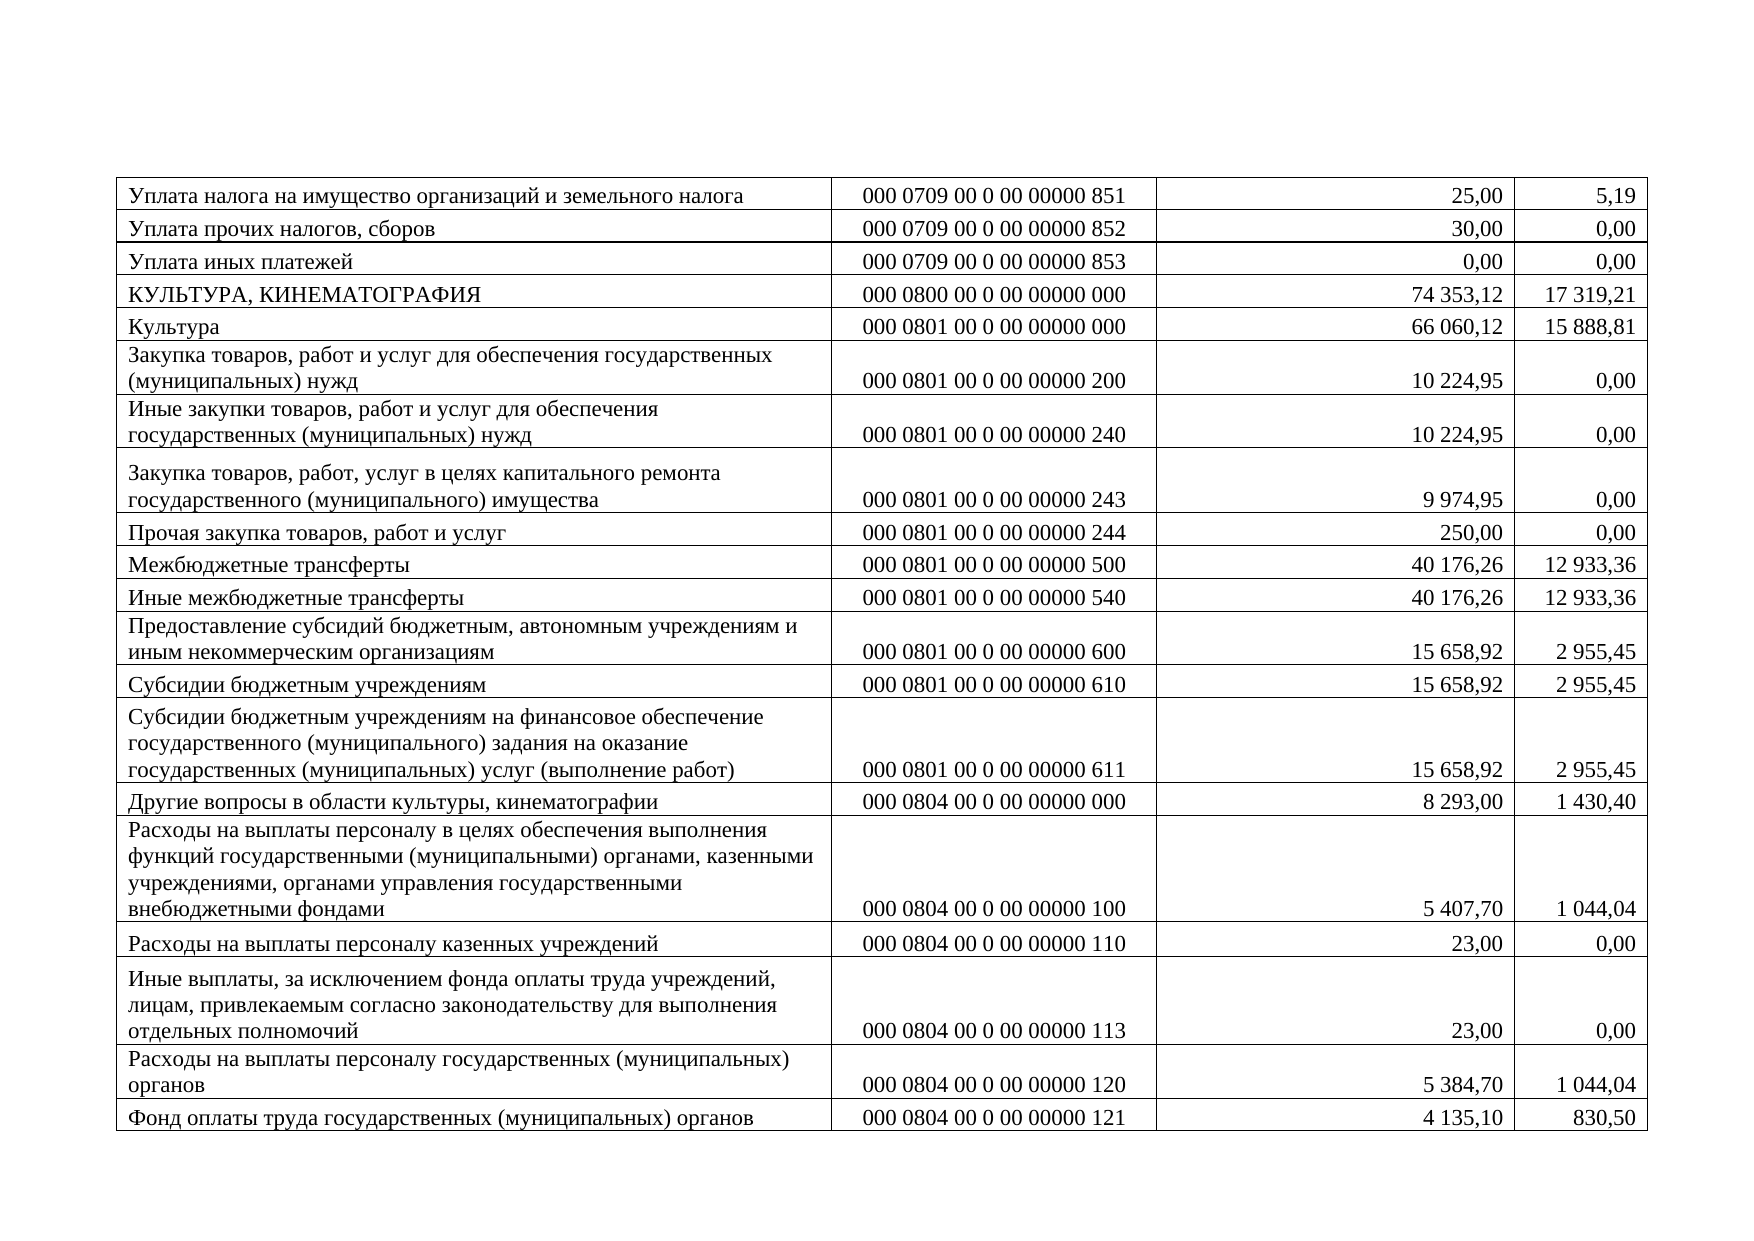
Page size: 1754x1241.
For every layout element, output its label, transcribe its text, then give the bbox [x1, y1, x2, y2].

table_cell 000 0804 00 0 00 00000 121 [832, 1099, 1156, 1130]
table_cell 000 0801 00 0 00 00000 200 [832, 341, 1156, 393]
table_cell Субсидии бюджетным учреждениям на финансовое обеспечение государственного (муниципального) задания на оказание государственных (муниципальных) услуг (выполнение работ) [117, 698, 831, 782]
table_cell 000 0709 00 0 00 00000 853 [832, 243, 1156, 274]
table_cell 1 044,04 [1515, 1045, 1647, 1097]
table_cell 5 407,70 [1157, 816, 1514, 921]
table_cell 4 135,10 [1157, 1099, 1514, 1130]
table_cell 30,00 [1157, 210, 1514, 241]
table_cell КУЛЬТУРА, КИНЕМАТОГРАФИЯ [117, 275, 831, 307]
table_cell 40 176,26 [1157, 579, 1514, 611]
table_cell Уплата прочих налогов, сборов [117, 210, 831, 241]
table_cell 10 224,95 [1157, 395, 1514, 447]
table_cell Расходы на выплаты персоналу в целях обеспечения выполнения функций государственными (муниципальными) органами, казенными учреждениями, органами управления государственными внебюджетными фондами [117, 816, 831, 921]
table_cell 000 0801 00 0 00 00000 240 [832, 395, 1156, 447]
table_cell 0,00 [1515, 922, 1647, 956]
table_cell 0,00 [1515, 448, 1647, 512]
table_cell 0,00 [1515, 395, 1647, 447]
table_cell 000 0801 00 0 00 00000 611 [832, 698, 1156, 782]
table_cell Фонд оплаты труда государственных (муниципальных) органов [117, 1099, 831, 1130]
table_cell Иные межбюджетные трансферты [117, 579, 831, 611]
table_cell 000 0709 00 0 00 00000 852 [832, 210, 1156, 241]
table_cell 2 955,45 [1515, 665, 1647, 697]
table_cell 15 658,92 [1157, 612, 1514, 664]
table_cell Уплата налога на имущество организаций и земельного налога [117, 178, 831, 208]
table_cell 000 0801 00 0 00 00000 600 [832, 612, 1156, 664]
table_cell 000 0804 00 0 00 00000 000 [832, 783, 1156, 815]
table_cell 12 933,36 [1515, 579, 1647, 611]
table_cell Иные выплаты, за исключением фонда оплаты труда учреждений, лицам, привлекаемым согласно законодательству для выполнения отдельных полномочий [117, 957, 831, 1044]
table_cell 000 0801 00 0 00 00000 540 [832, 579, 1156, 611]
table_cell 2 955,45 [1515, 698, 1647, 782]
table_cell 9 974,95 [1157, 448, 1514, 512]
table_cell 12 933,36 [1515, 546, 1647, 578]
table_cell Расходы на выплаты персоналу государственных (муниципальных) органов [117, 1045, 831, 1097]
table_cell 1 044,04 [1515, 816, 1647, 921]
table_cell 15 658,92 [1157, 698, 1514, 782]
table_cell 000 0801 00 0 00 00000 000 [832, 308, 1156, 340]
table_cell Культура [117, 308, 831, 340]
table_cell 0,00 [1515, 513, 1647, 545]
table_cell 830,50 [1515, 1099, 1647, 1130]
table_cell 1 430,40 [1515, 783, 1647, 815]
table_cell 000 0804 00 0 00 00000 113 [832, 957, 1156, 1044]
table_cell Субсидии бюджетным учреждениям [117, 665, 831, 697]
table_cell 25,00 [1157, 178, 1514, 208]
table_cell 000 0804 00 0 00 00000 110 [832, 922, 1156, 956]
table_cell Закупка товаров, работ, услуг в целях капитального ремонта государственного (муниципального) имущества [117, 448, 831, 512]
table_cell Уплата иных платежей [117, 243, 831, 274]
table_cell Другие вопросы в области культуры, кинематографии [117, 783, 831, 815]
table_cell Закупка товаров, работ и услуг для обеспечения государственных (муниципальных) нужд [117, 341, 831, 393]
table_cell 0,00 [1515, 243, 1647, 274]
table_cell 000 0804 00 0 00 00000 120 [832, 1045, 1156, 1097]
table_cell 000 0801 00 0 00 00000 243 [832, 448, 1156, 512]
table_cell 0,00 [1515, 957, 1647, 1044]
table_cell 15 888,81 [1515, 308, 1647, 340]
table_cell Расходы на выплаты персоналу казенных учреждений [117, 922, 831, 956]
table_cell 8 293,00 [1157, 783, 1514, 815]
table_cell 000 0804 00 0 00 00000 100 [832, 816, 1156, 921]
table_cell 000 0801 00 0 00 00000 610 [832, 665, 1156, 697]
table_cell 15 658,92 [1157, 665, 1514, 697]
table_cell 23,00 [1157, 957, 1514, 1044]
table_cell 000 0709 00 0 00 00000 851 [832, 178, 1156, 208]
table_cell 66 060,12 [1157, 308, 1514, 340]
table_cell 250,00 [1157, 513, 1514, 545]
table_cell Иные закупки товаров, работ и услуг для обеспечения государственных (муниципальных) нужд [117, 395, 831, 447]
table_cell Межбюджетные трансферты [117, 546, 831, 578]
table_cell Прочая закупка товаров, работ и услуг [117, 513, 831, 545]
table_cell 74 353,12 [1157, 275, 1514, 307]
table_cell 000 0800 00 0 00 00000 000 [832, 275, 1156, 307]
table_cell 5,19 [1515, 178, 1647, 208]
table_cell Предоставление субсидий бюджетным, автономным учреждениям и иным некоммерческим организациям [117, 612, 831, 664]
table_cell 0,00 [1515, 341, 1647, 393]
table_cell 23,00 [1157, 922, 1514, 956]
table_cell 0,00 [1515, 210, 1647, 241]
table_cell 17 319,21 [1515, 275, 1647, 307]
table_cell 000 0801 00 0 00 00000 500 [832, 546, 1156, 578]
table_cell 0,00 [1157, 243, 1514, 274]
table_cell 2 955,45 [1515, 612, 1647, 664]
table_cell 000 0801 00 0 00 00000 244 [832, 513, 1156, 545]
table_cell 40 176,26 [1157, 546, 1514, 578]
table_cell 5 384,70 [1157, 1045, 1514, 1097]
table_cell 10 224,95 [1157, 341, 1514, 393]
